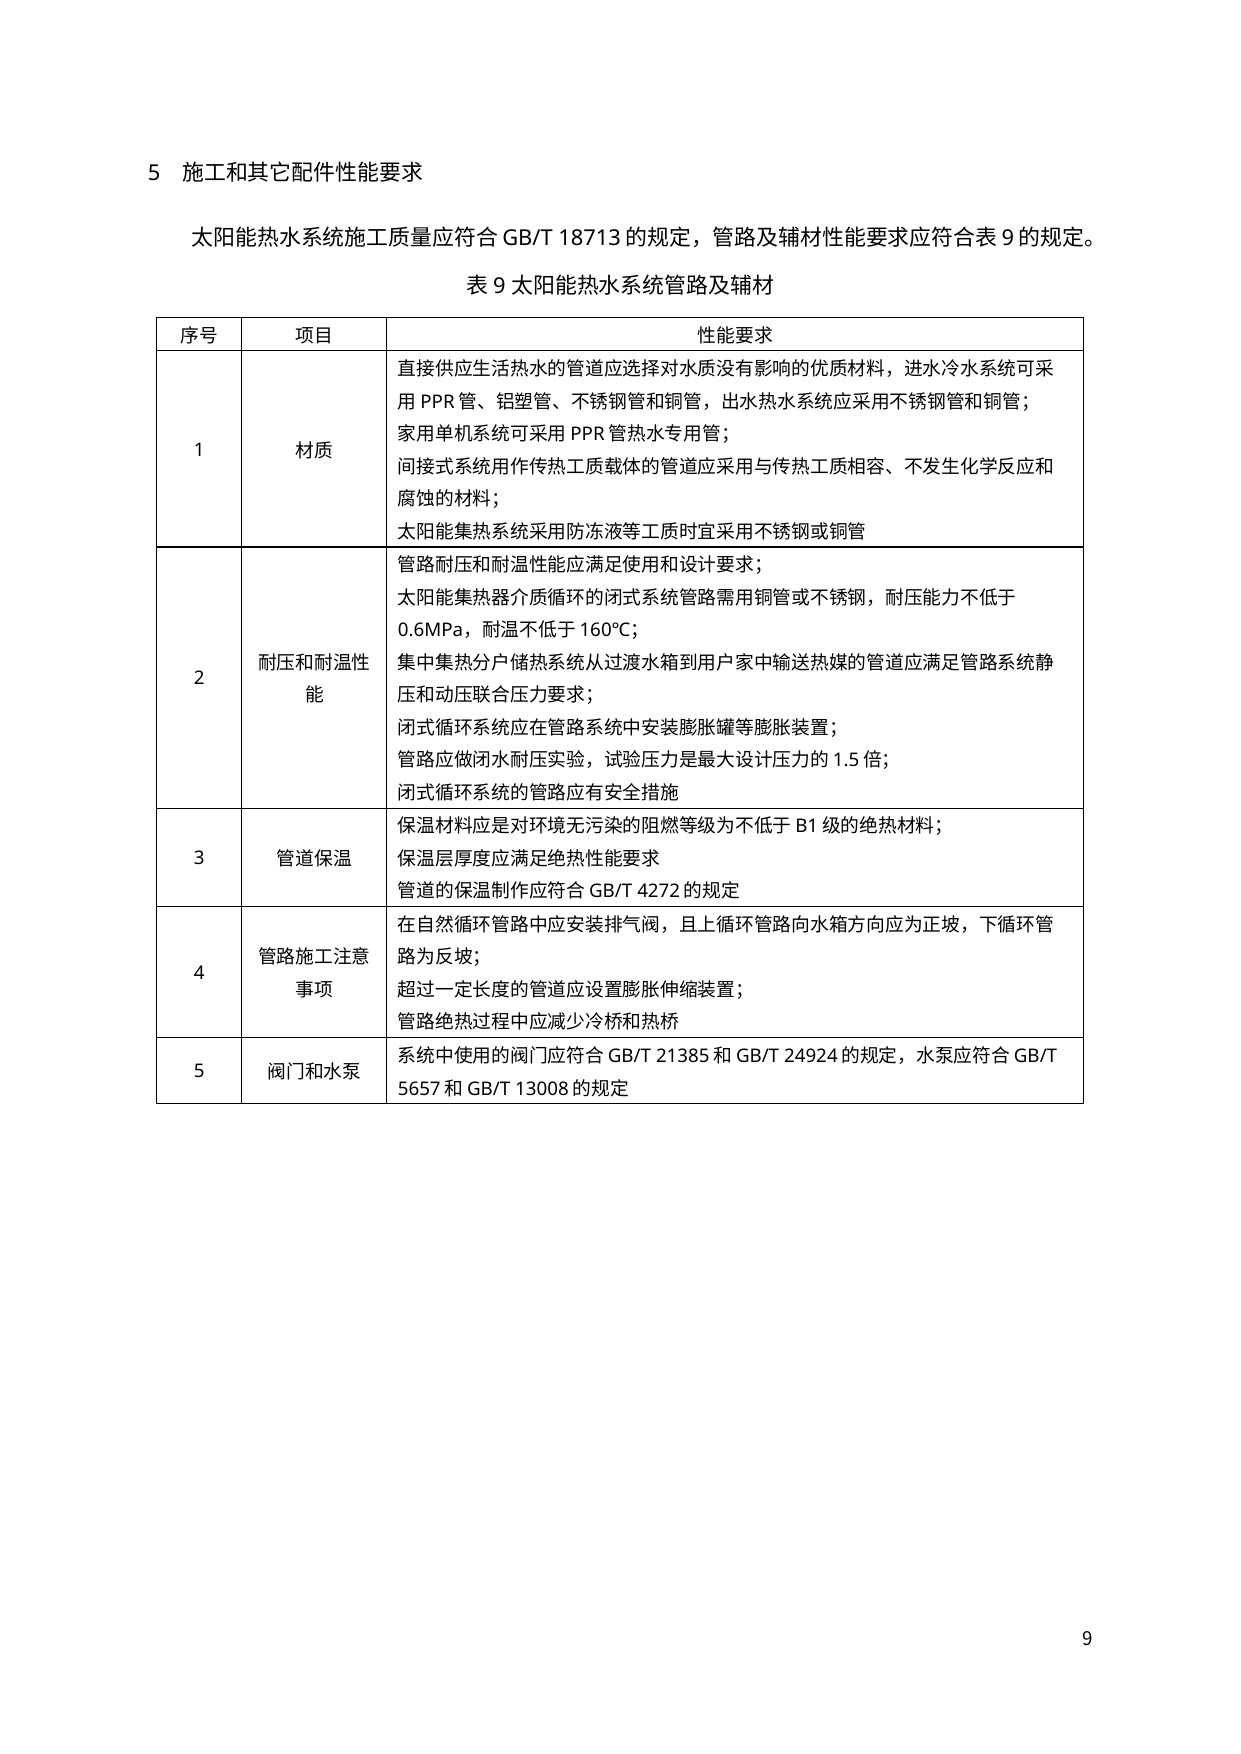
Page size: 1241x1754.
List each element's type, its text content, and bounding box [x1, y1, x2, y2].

table_cell 系统中使用的阀门应符合GB/T 21385和GB/T 24924的规定，水泵应符合GB/T 5657和GB/T 13008的规定 [387, 1038, 1083, 1103]
table_cell 4 [157, 907, 241, 1037]
table_header 项目 [242, 318, 386, 350]
text 表9 太阳能热水系统管路及辅材 [148, 268, 1092, 301]
table_cell 管路施工注意事项 [242, 907, 386, 1037]
text 施工和其它配件性能要求 [148, 154, 1092, 187]
table_cell 1 [157, 351, 241, 546]
table_cell 阀门和水泵 [242, 1038, 386, 1103]
table_cell 管路耐压和耐温性能应满足使用和设计要求； 太阳能集热器介质循环的闭式系统管路需用铜管或不锈钢，耐压能力不低于0.6MPa，耐温不低于160℃； 集中集热分户储热系统从过渡水箱到用户家中输送热媒的管道应满足管路系统静压和动压联合压力要求； 闭式循环系统应在管路系统中安装膨胀罐等膨胀装置； 管路应做闭水耐压实验，试验压力是最大设计压力的1.5倍； 闭式循环系统的管路应有安全措施 [387, 548, 1083, 807]
table_header 性能要求 [387, 318, 1083, 350]
table_cell 直接供应生活热水的管道应选择对水质没有影响的优质材料，进水冷水系统可采用PPR管、铝塑管、不锈钢管和铜管，出水热水系统应采用不锈钢管和铜管； 家用单机系统可采用PPR管热水专用管； 间接式系统用作传热工质载体的管道应采用与传热工质相容、不发生化学反应和腐蚀的材料； 太阳能集热系统采用防冻液等工质时宜采用不锈钢或铜管 [387, 351, 1083, 546]
text 太阳能热水系统施工质量应符合GB/T 18713的规定，管路及辅材性能要求应符合表9的规定。 [148, 219, 1092, 252]
table_cell 管道保温 [242, 809, 386, 906]
table_cell 材质 [242, 351, 386, 546]
table_cell 保温材料应是对环境无污染的阻燃等级为不低于B1级的绝热材料； 保温层厚度应满足绝热性能要求 管道的保温制作应符合GB/T 4272的规定 [387, 809, 1083, 906]
table_cell 在自然循环管路中应安装排气阀，且上循环管路向水箱方向应为正坡，下循环管路为反坡； 超过一定长度的管道应设置膨胀伸缩装置； 管路绝热过程中应减少冷桥和热桥 [387, 907, 1083, 1037]
table_cell 2 [157, 548, 241, 807]
table_cell 3 [157, 809, 241, 906]
table_cell 耐压和耐温性能 [242, 548, 386, 807]
table_header 序号 [157, 318, 241, 350]
table_cell 5 [157, 1038, 241, 1103]
